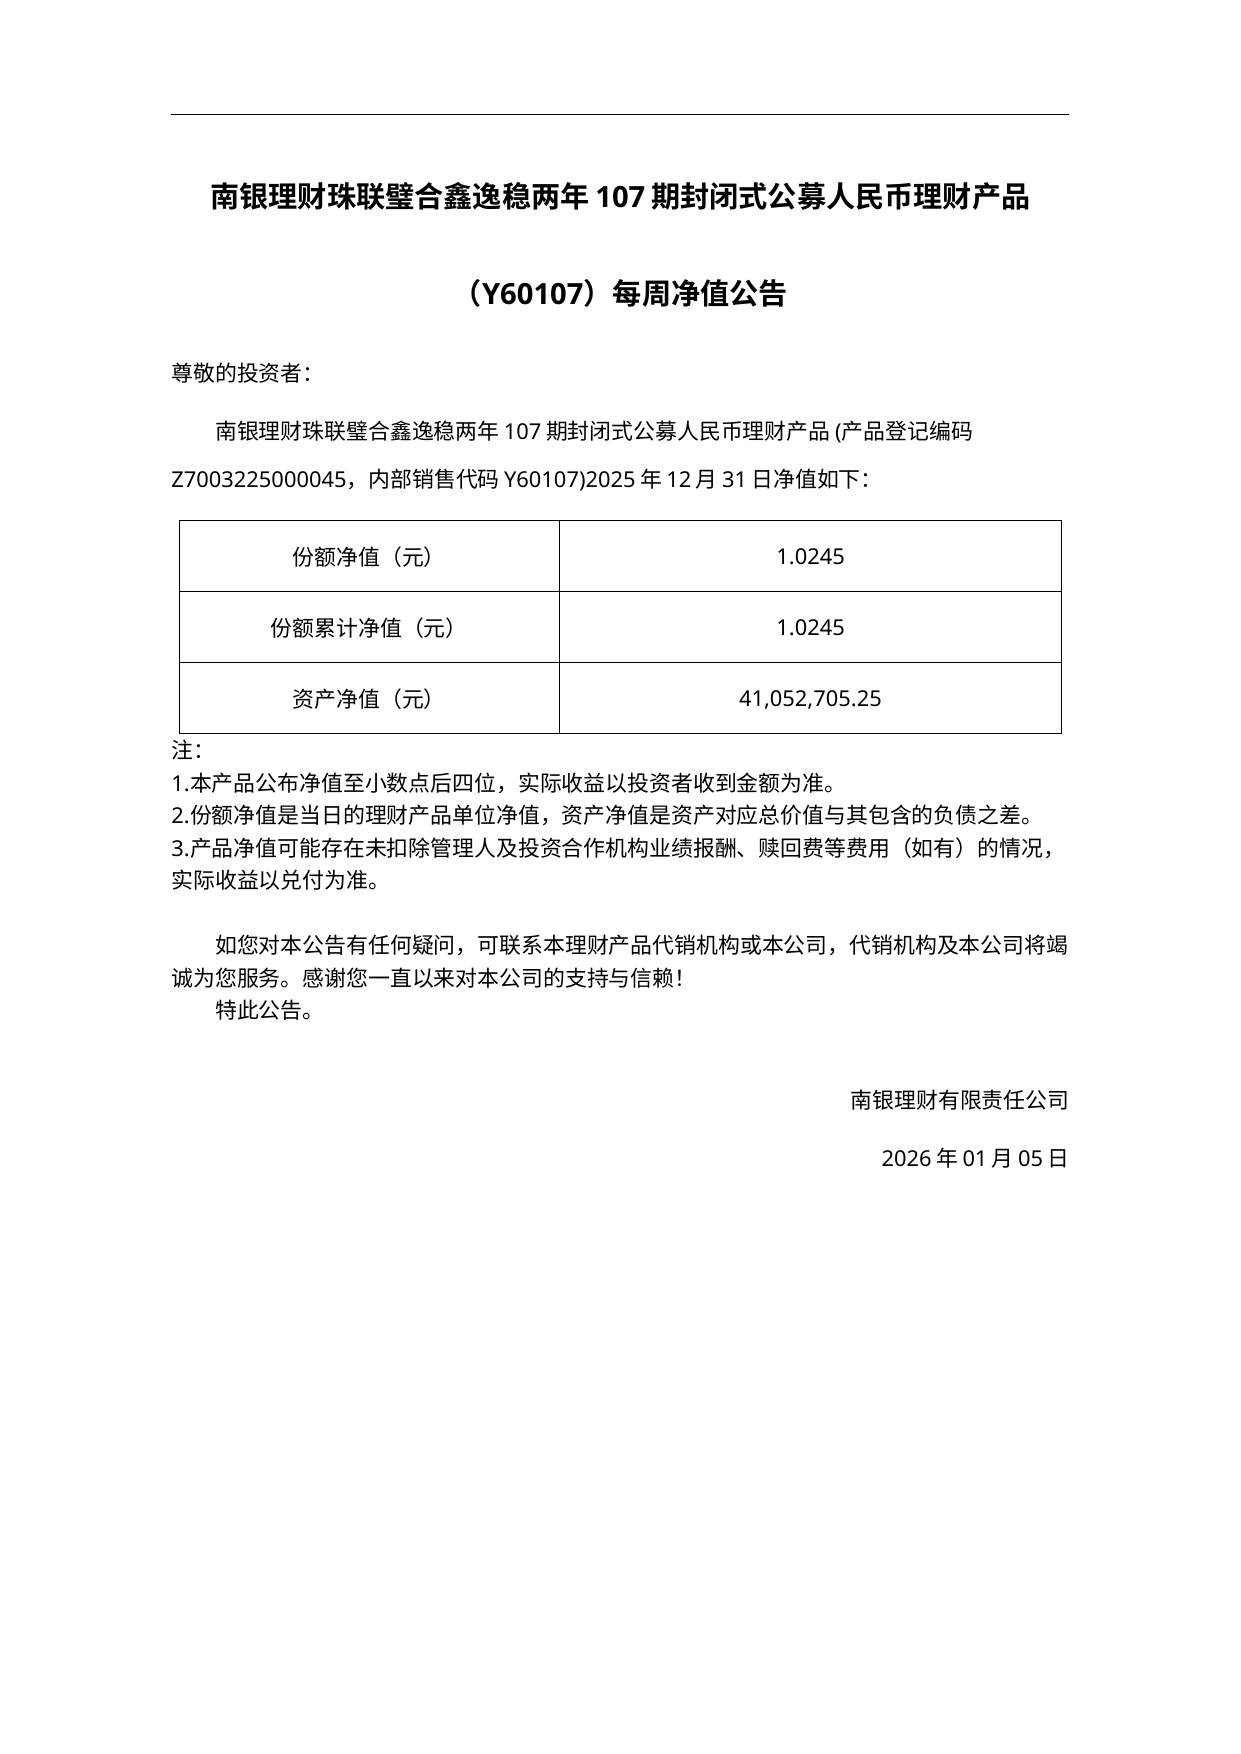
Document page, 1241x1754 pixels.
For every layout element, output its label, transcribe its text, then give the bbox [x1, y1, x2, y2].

text 如您对本公告有任何疑问，可联系本理财产品代销机构或本公司，代销机构及本公司将竭诚为您服务。感谢您一直以来对本公司的支持与信赖！ [171, 928, 1069, 993]
text 1.本产品公布净值至小数点后四位，实际收益以投资者收到金额为准。 [171, 765, 1069, 798]
table_cell 资产净值（元） [180, 663, 559, 733]
text 2026年01月05日 [171, 1140, 1069, 1173]
text 南银理财有限责任公司 [171, 1082, 1069, 1115]
text 尊敬的投资者： [171, 355, 1069, 388]
table_cell 份额累计净值（元） [180, 592, 559, 662]
text 南银理财珠联璧合鑫逸稳两年107期封闭式公募人民币理财产品（Y60107）每周净值公告 [171, 162, 1069, 324]
text 南银理财珠联璧合鑫逸稳两年107期封闭式公募人民币理财产品 (产品登记编码Z7003225000045，内部销售代码Y60107)2025年12月31日净值如下： [171, 413, 1069, 494]
table_cell 41,052,705.25 [560, 663, 1061, 733]
text 2.份额净值是当日的理财产品单位净值，资产净值是资产对应总价值与其包含的负债之差。 [171, 798, 1069, 830]
table_header 份额净值（元） [180, 521, 559, 591]
text 特此公告。 [171, 993, 1069, 1025]
text 注： [171, 733, 1069, 765]
table_cell 1.0245 [560, 592, 1061, 662]
text 3.产品净值可能存在未扣除管理人及投资合作机构业绩报酬、赎回费等费用（如有）的情况，实际收益以兑付为准。 [171, 830, 1069, 895]
table_header 1.0245 [560, 521, 1061, 591]
